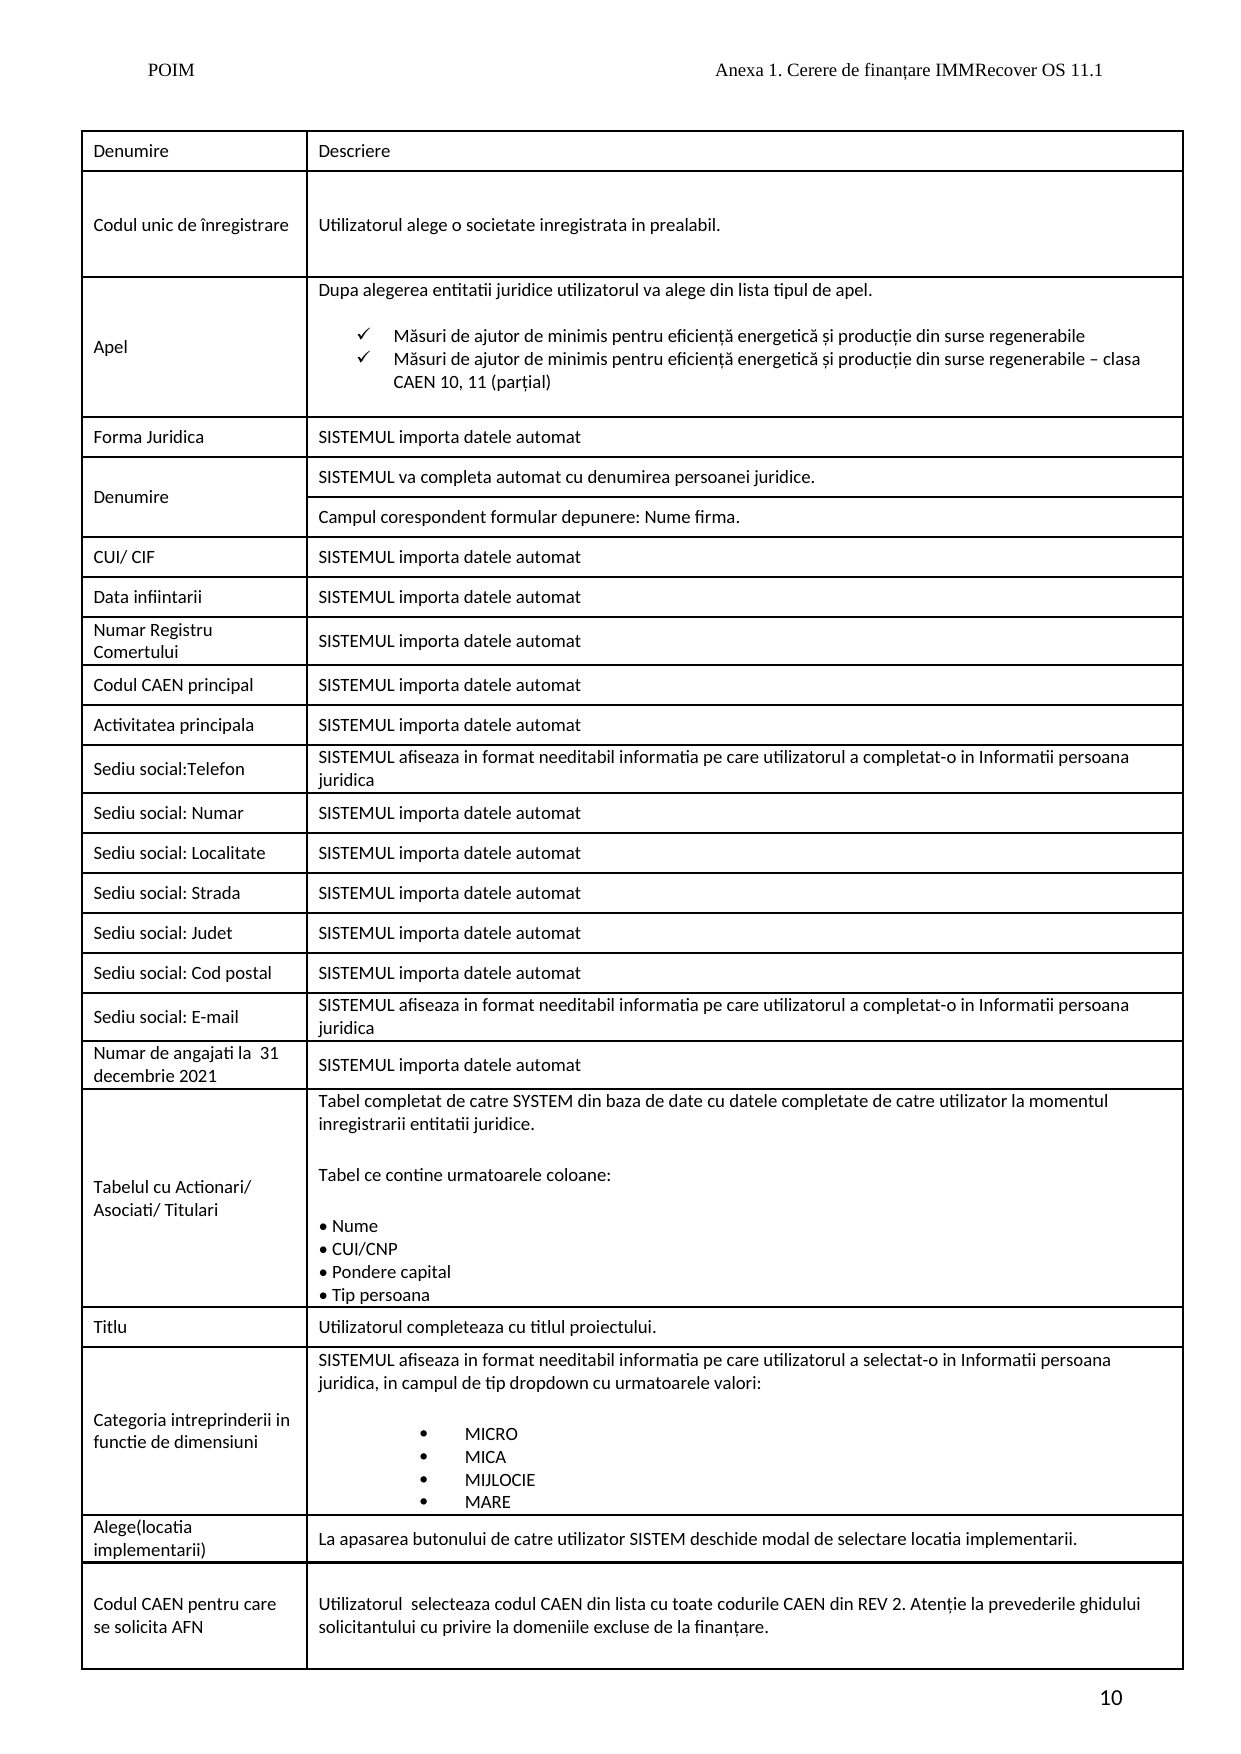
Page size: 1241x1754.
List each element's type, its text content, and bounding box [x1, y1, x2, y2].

table_cell Codul CAEN pentru care se solicita AFN [83, 1564, 306, 1667]
table_cell Campul corespondent formular depunere: Nume firma. [308, 498, 1182, 536]
table_cell Sediu social: Cod postal [83, 954, 306, 992]
table_cell Sediu social: Judet [83, 914, 306, 952]
table_cell Utilizatorul selecteaza codul CAEN din lista cu toate codurile CAEN din REV 2. Atenție la prevederile ghidului solicitantului cu privire la domeniile excluse de la finanțare. [308, 1564, 1182, 1667]
table_cell Dupa alegerea entitatii juridice utilizatorul va alege din lista tipul de apel. Măsuri de ajutor de minimis pentru eficiență energetică și producție din surse regenerabile Măsuri de ajutor de minimis pentru eficiență energetică și producție din surse regenerabile – clasa CAEN 10, 11 (parțial) [308, 278, 1182, 416]
table_cell Titlu [83, 1308, 306, 1346]
table_cell Codul unic de înregistrare [83, 172, 306, 276]
table_cell Codul CAEN principal [83, 666, 306, 704]
table_cell SISTEMUL importa datele automat [308, 834, 1182, 872]
table_cell Sediu social: Numar [83, 794, 306, 832]
table_cell Activitatea principala [83, 706, 306, 744]
table_cell SISTEMUL importa datele automat [308, 418, 1182, 456]
table_cell Tabelul cu Actionari/ Asociati/ Titulari [83, 1090, 306, 1306]
table_cell Sediu social: Strada [83, 874, 306, 912]
table_cell SISTEMUL importa datele automat [308, 618, 1182, 664]
table_cell SISTEMUL importa datele automat [308, 578, 1182, 616]
table_cell Alege(locatia implementarii) [83, 1516, 306, 1561]
table_cell SISTEMUL afiseaza in format needitabil informatia pe care utilizatorul a completat-o in Informatii persoana juridica [308, 746, 1182, 792]
table_cell Numar Registru Comertului [83, 618, 306, 664]
table_header Denumire [83, 132, 306, 170]
table_cell Categoria intreprinderii in functie de dimensiuni [83, 1348, 306, 1513]
table_cell Sediu social: E-mail [83, 994, 306, 1039]
table_cell Apel [83, 278, 306, 416]
table_cell Utilizatorul alege o societate inregistrata in prealabil. [308, 172, 1182, 276]
table_cell Data infiintarii [83, 578, 306, 616]
table_cell Denumire [83, 458, 306, 536]
table_header Descriere [308, 132, 1182, 170]
table_cell SISTEMUL importa datele automat [308, 914, 1182, 952]
table_cell CUI/ CIF [83, 538, 306, 576]
table_cell SISTEMUL importa datele automat [308, 954, 1182, 992]
table_cell Numar de angajati la 31 decembrie 2021 [83, 1042, 306, 1087]
table_cell Tabel completat de catre SYSTEM din baza de date cu datele completate de catre utilizator la momentul inregistrarii entitatii juridice. Tabel ce contine urmatoarele coloane: • Nume • CUI/CNP • Pondere capital • Tip persoana [308, 1090, 1182, 1306]
table_cell SISTEMUL importa datele automat [308, 706, 1182, 744]
table_cell SISTEMUL va completa automat cu denumirea persoanei juridice. [308, 458, 1182, 496]
table_cell Sediu social: Localitate [83, 834, 306, 872]
table_cell SISTEMUL importa datele automat [308, 538, 1182, 576]
table_cell SISTEMUL importa datele automat [308, 1042, 1182, 1087]
table_cell SISTEMUL importa datele automat [308, 794, 1182, 832]
table_cell Forma Juridica [83, 418, 306, 456]
table_cell Sediu social:Telefon [83, 746, 306, 792]
table_cell SISTEMUL afiseaza in format needitabil informatia pe care utilizatorul a completat-o in Informatii persoana juridica [308, 994, 1182, 1039]
table_cell La apasarea butonului de catre utilizator SISTEM deschide modal de selectare locatia implementarii. [308, 1516, 1182, 1561]
table_cell Utilizatorul completeaza cu titlul proiectului. [308, 1308, 1182, 1346]
table_cell SISTEMUL afiseaza in format needitabil informatia pe care utilizatorul a selectat-o in Informatii persoana juridica, in campul de tip dropdown cu urmatoarele valori:  MICRO  MICA  MIJLOCIE  MARE [308, 1348, 1182, 1513]
table_cell SISTEMUL importa datele automat [308, 874, 1182, 912]
table_cell SISTEMUL importa datele automat [308, 666, 1182, 704]
